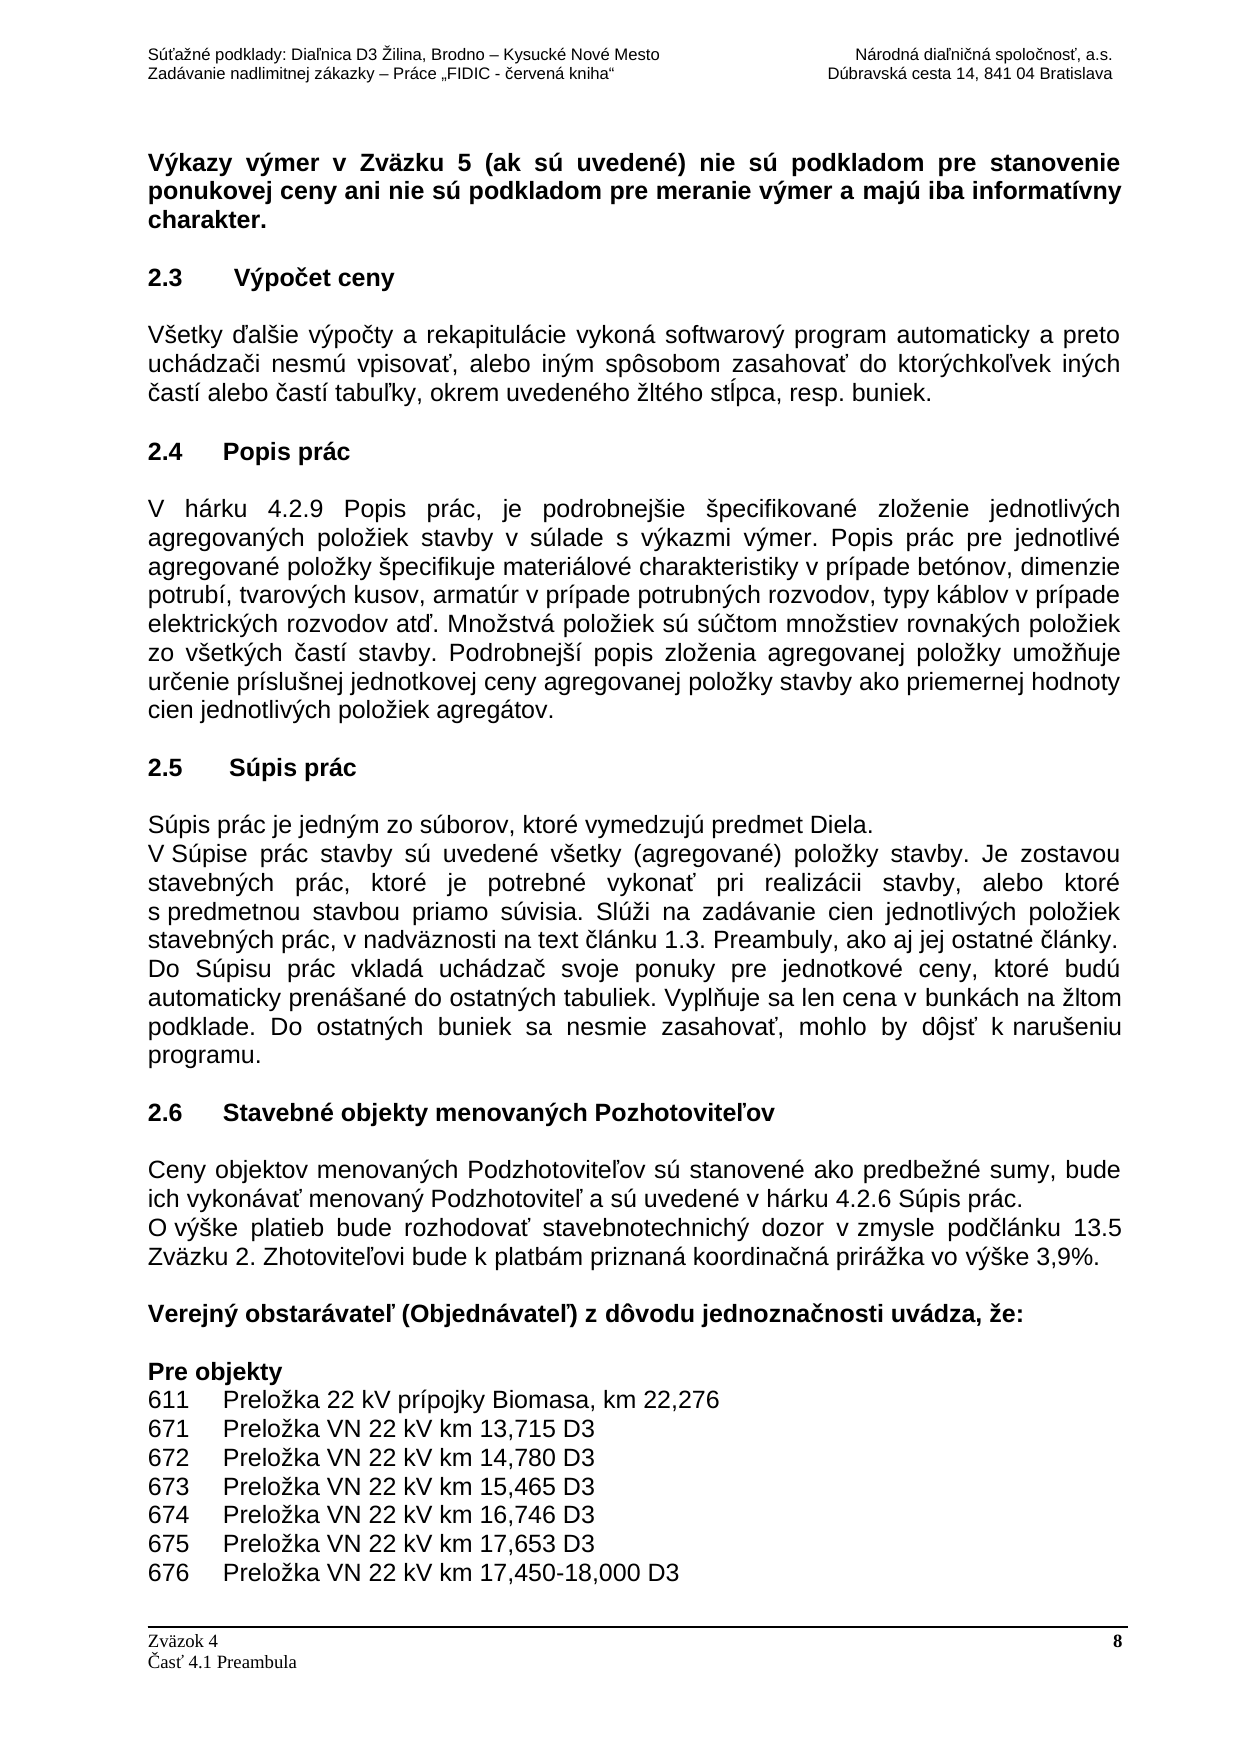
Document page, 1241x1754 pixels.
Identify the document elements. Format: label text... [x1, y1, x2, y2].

text Výkazy výmer v Zväzku 5 (ak sú uvedené) nie sú podkladom pre stanovenie ponukovej ceny ani nie sú podkladom pre meranie výmer a majú iba informatívny charakter. [148, 148, 1122, 234]
subtitle 2.4 Popis prác [148, 437, 1122, 466]
text Súpis prác je jedným zo súborov, ktoré vymedzujú predmet Diela. [148, 811, 1122, 839]
text O výške platieb bude rozhodovať stavebnotechnichý dozor v zmysle podčlánku 13.5 Zväzku 2. Zhotoviteľovi bude k platbám priznaná koordinačná prirážka vo výške 3,9%. [148, 1213, 1122, 1271]
text 673 Preložka VN 22 kV km 15,465 D3 [148, 1472, 1122, 1501]
text 674 Preložka VN 22 kV km 16,746 D3 [148, 1501, 1122, 1529]
subtitle Súpis prác [148, 753, 1122, 782]
text 672 Preložka VN 22 kV km 14,780 D3 [148, 1443, 1122, 1472]
text 671 Preložka VN 22 kV km 13,715 D3 [148, 1414, 1122, 1443]
text Všetky ďalšie výpočty a rekapitulácie vykoná softwarový program automaticky a preto uchádzači nesmú vpisovať, alebo iným spôsobom zasahovať do ktorýchkoľvek iných častí alebo častí tabuľky, okrem uvedeného žltého stĺpca, resp. buniek. [148, 320, 1122, 408]
text Ceny objektov menovaných Podzhotoviteľov sú stanovené ako predbežné sumy, bude ich vykonávať menovaný Podzhotoviteľ a sú uvedené v hárku 4.2.6 Súpis prác. [148, 1156, 1122, 1213]
text Pre objekty [148, 1357, 1122, 1386]
subtitle 2.6 Stavebné objekty menovaných Pozhotoviteľov [148, 1098, 1122, 1127]
subtitle Výpočet ceny [148, 263, 1122, 291]
text V hárku 4.2.9 Popis prác, je podrobnejšie špecifikované zloženie jednotlivých agregovaných položiek stavby v súlade s výkazmi výmer. Popis prác pre jednotlivé agregované položky špecifikuje materiálové charakteristiky v prípade betónov, dimenzie potrubí, tvarových kusov, armatúr v prípade potrubných rozvodov, typy káblov v prípade elektrických rozvodov atď. Množstvá položiek sú súčtom množstiev rovnakých položiek zo všetkých častí stavby. Podrobnejší popis zloženia agregovanej položky umožňuje určenie príslušnej jednotkovej ceny agregovanej položky stavby ako priemernej hodnoty cien jednotlivých položiek agregátov. [148, 494, 1122, 724]
text 676 Preložka VN 22 kV km 17,450-18,000 D3 [148, 1558, 1122, 1587]
text Verejný obstarávateľ (Objednávateľ) z dôvodu jednoznačnosti uvádza, že: [148, 1299, 1122, 1328]
text 611 Preložka 22 kV prípojky Biomasa, km 22,276 [148, 1386, 1122, 1414]
text 675 Preložka VN 22 kV km 17,653 D3 [148, 1529, 1122, 1558]
text Do Súpisu prác vkladá uchádzač svoje ponuky pre jednotkové ceny, ktoré budú automaticky prenášané do ostatných tabuliek. Vyplňuje sa len cena v bunkách na žltom podklade. Do ostatných buniek sa nesmie zasahovať, mohlo by dôjsť k narušeniu programu. [148, 954, 1122, 1069]
text V Súpise prác stavby sú uvedené všetky (agregované) položky stavby. Je zostavou stavebných prác, ktoré je potrebné vykonať pri realizácii stavby, alebo ktoré s predmetnou stavbou priamo súvisia. Slúži na zadávanie cien jednotlivých položiek stavebných prác, v nadväznosti na text článku 1.3. Preambuly, ako aj jej ostatné články. [148, 839, 1122, 954]
